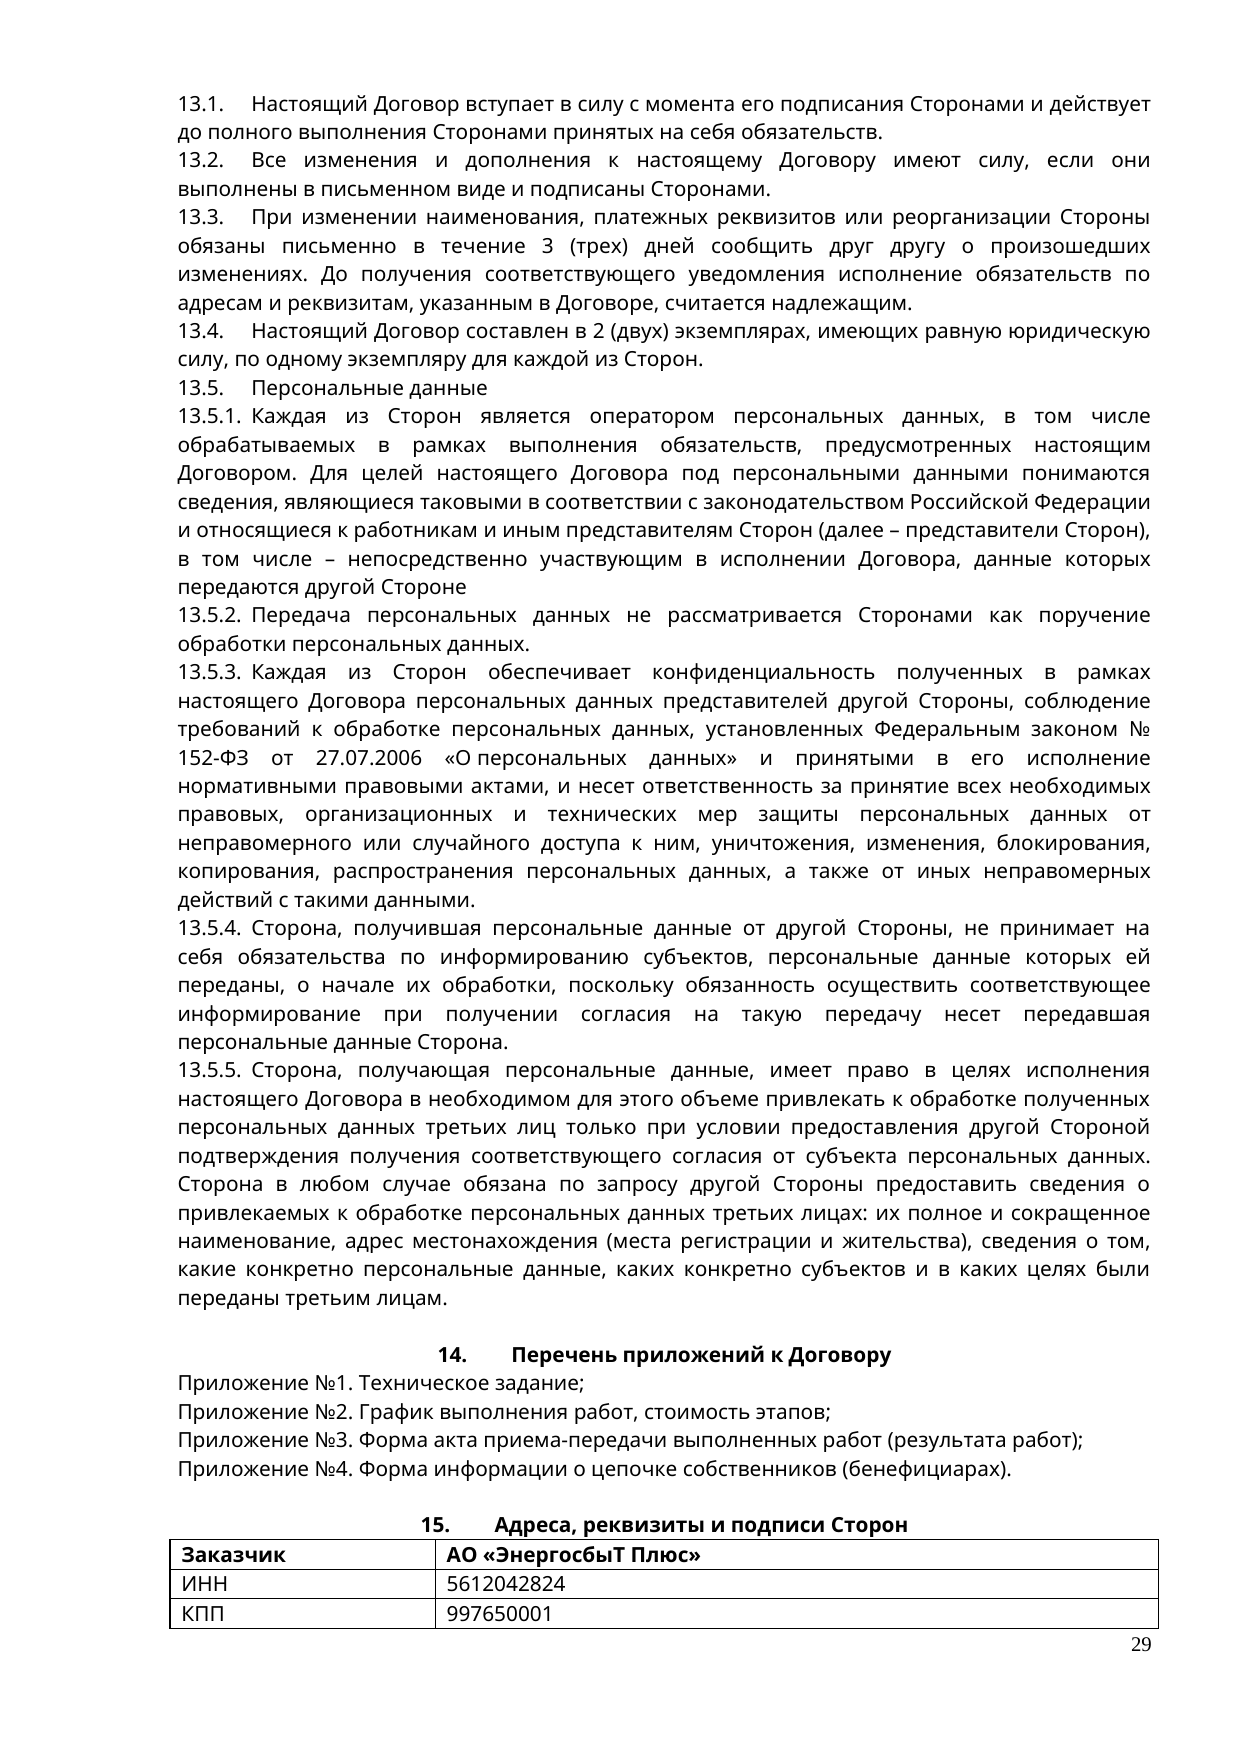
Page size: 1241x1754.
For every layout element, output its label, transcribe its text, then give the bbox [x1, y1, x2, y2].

list Персональные данные [177, 373, 1152, 401]
list При изменении наименования, платежных реквизитов или реорганизации Стороны обязаны письменно в течение 3 (трех) дней сообщить друг другу о произошедших изменениях. До получения соответствующего уведомления исполнение обязательств по адресам и реквизитам, указанным в Договоре, считается надлежащим. [177, 202, 1152, 316]
list Передача персональных данных не рассматривается Сторонами как поручение обработки персональных данных. [177, 601, 1152, 657]
table_header АО «ЭнергосбыТ Плюс» [436, 1540, 1158, 1568]
table_header Заказчик [171, 1540, 435, 1568]
table_cell 997650001 [436, 1599, 1158, 1627]
list Каждая из Сторон обеспечивает конфиденциальность полученных в рамках настоящего Договора персональных данных представителей другой Стороны, соблюдение требований к обработке персональных данных, установленных Федеральным законом № 152-ФЗ от 27.07.2006 «О персональных данных» и принятыми в его исполнение нормативными правовыми актами, и несет ответственность за принятие всех необходимых правовых, организационных и технических мер защиты персональных данных от неправомерного или случайного доступа к ним, уничтожения, изменения, блокирования, копирования, распространения персональных данных, а также от иных неправомерных действий с такими данными. [177, 657, 1152, 913]
table_cell 5612042824 [436, 1570, 1158, 1598]
list Настоящий Договор составлен в 2 (двух) экземплярах, имеющих равную юридическую силу, по одному экземпляру для каждой из Сторон. [177, 316, 1152, 373]
list Адреса, реквизиты и подписи Сторон [177, 1511, 1152, 1539]
list Настоящий Договор вступает в силу с момента его подписания Сторонами и действует до полного выполнения Сторонами принятых на себя обязательств. [177, 89, 1152, 146]
list Каждая из Сторон является оператором персональных данных, в том числе обрабатываемых в рамках выполнения обязательств, предусмотренных настоящим Договором. Для целей настоящего Договора под персональными данными понимаются сведения, являющиеся таковыми в соответствии с законодательством Российской Федерации и относящиеся к работникам и иным представителям Сторон (далее – представители Сторон), в том числе – непосредственно участвующим в исполнении Договора, данные которых передаются другой Стороне [177, 401, 1152, 601]
list Сторона, получающая персональные данные, имеет право в целях исполнения настоящего Договора в необходимом для этого объеме привлекать к обработке полученных персональных данных третьих лиц только при условии предоставления другой Стороной подтверждения получения соответствующего согласия от субъекта персональных данных. Сторона в любом случае обязана по запросу другой Стороны предоставить сведения о привлекаемых к обработке персональных данных третьих лицах: их полное и сокращенное наименование, адрес местонахождения (места регистрации и жительства), сведения о том, какие конкретно персональные данные, каких конкретно субъектов и в каких целях были переданы третьим лицам. [177, 1056, 1152, 1311]
list Приложение №1. Техническое задание; [177, 1368, 1152, 1397]
list Приложение №4. Форма информации о цепочке собственников (бенефициарах). [177, 1454, 1152, 1482]
table_cell КПП [171, 1599, 435, 1627]
list Перечень приложений к Договору [177, 1340, 1152, 1368]
list Сторона, получившая персональные данные от другой Стороны, не принимает на себя обязательства по информированию субъектов, персональные данные которых ей переданы, о начале их обработки, поскольку обязанность осуществить соответствующее информирование при получении согласия на такую передачу несет передавшая персональные данные Сторона. [177, 913, 1152, 1056]
list Приложение №3. Форма акта приема-передачи выполненных работ (результата работ); [177, 1425, 1152, 1454]
list Приложение №2. График выполнения работ, стоимость этапов; [177, 1397, 1152, 1425]
table_cell ИНН [171, 1570, 435, 1598]
list Все изменения и дополнения к настоящему Договору имеют силу, если они выполнены в письменном виде и подписаны Сторонами. [177, 146, 1152, 202]
